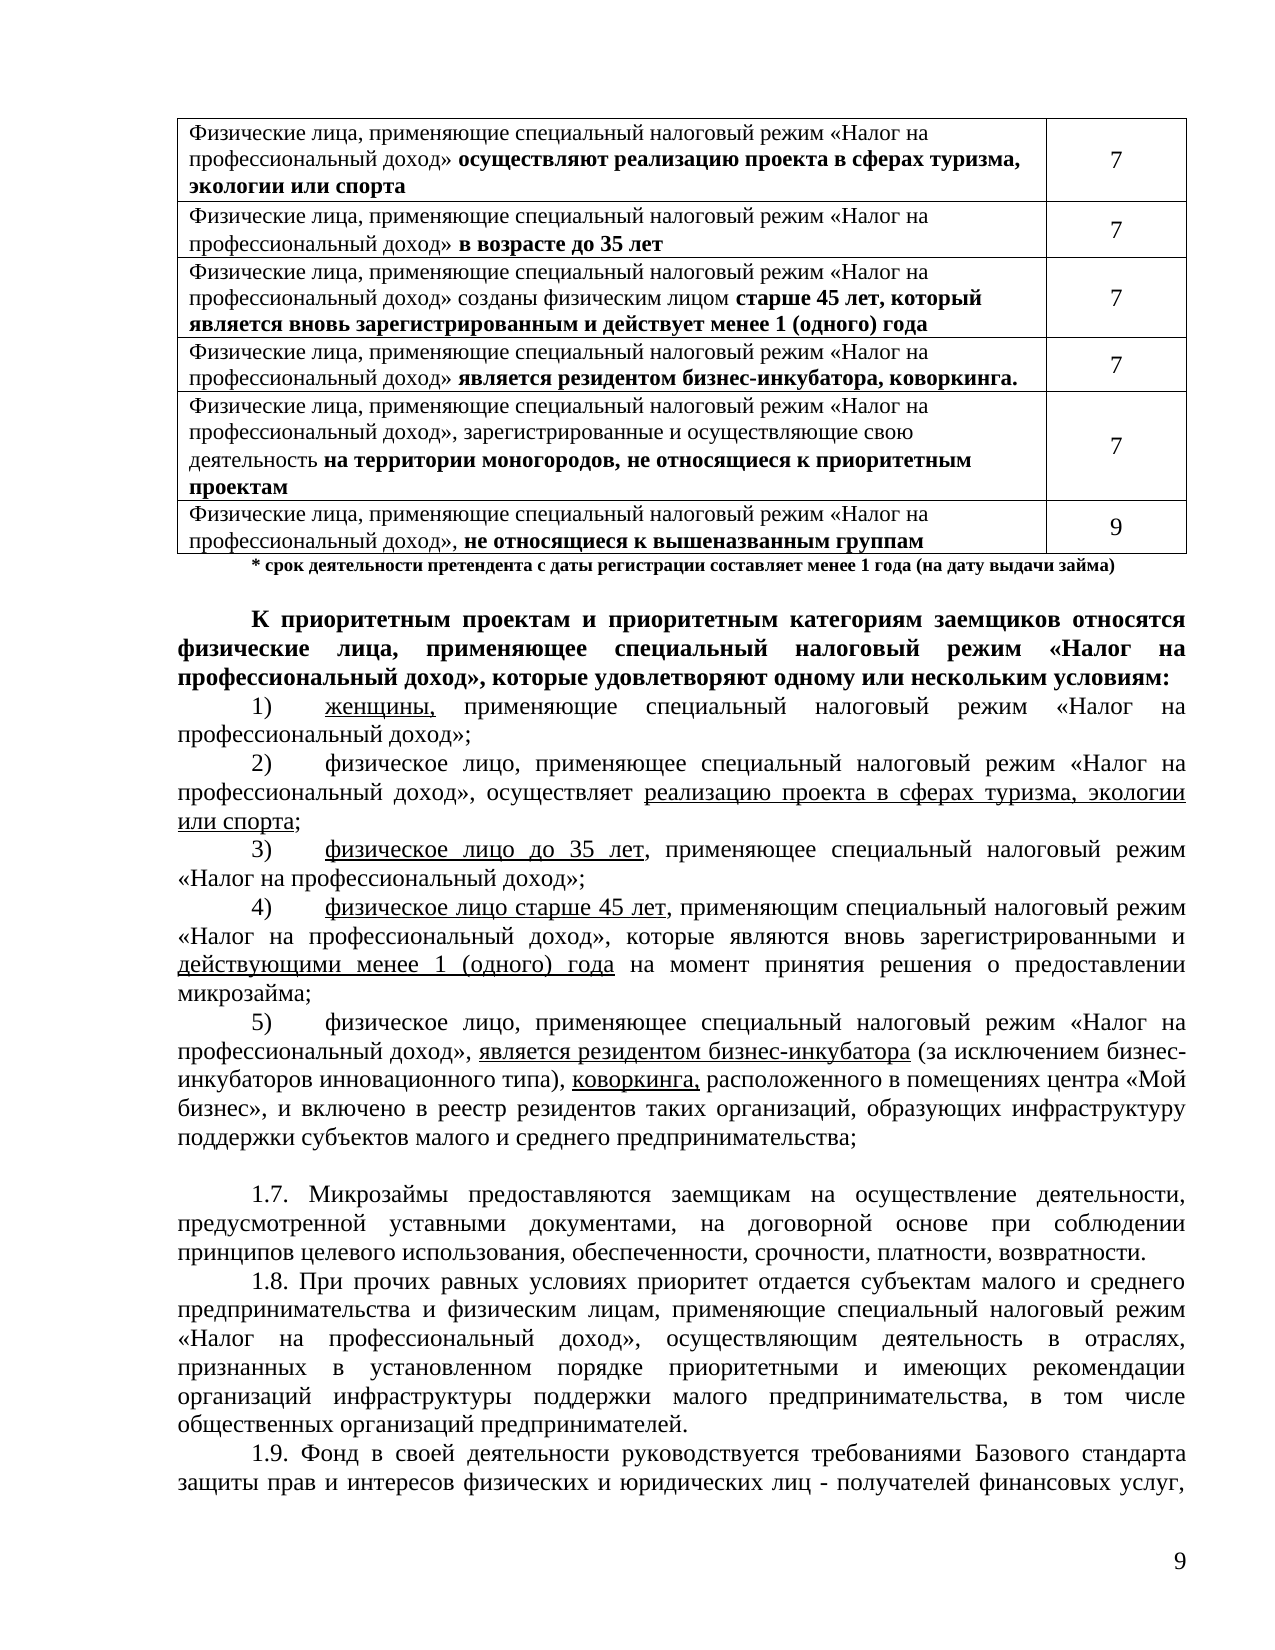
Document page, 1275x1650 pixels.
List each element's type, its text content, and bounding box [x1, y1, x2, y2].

list физическое лицо до 35 лет, применяющее специальный налоговый режим «Налог на профессиональный доход»; [177, 834, 1186, 892]
table_cell Физические лица, применяющие специальный налоговый режим «Налог на профессиональный доход» осуществляют реализацию проекта в сферах туризма, экологии или спорта [178, 119, 1046, 201]
table_cell 7 [1047, 338, 1186, 391]
text * срок деятельности претендента с даты регистрации составляет менее 1 года (на дату выдачи займа) [177, 554, 1186, 576]
table_cell 7 [1047, 258, 1186, 337]
table_cell 7 [1047, 392, 1186, 499]
table_cell 9 [1047, 501, 1186, 553]
table_cell Физические лица, применяющие специальный налоговый режим «Налог на профессиональный доход» в возрасте до 35 лет [178, 202, 1046, 257]
text К приоритетным проектам и приоритетным категориям заемщиков относятся физические лица, применяющее специальный налоговый режим «Налог на профессиональный доход», которые удовлетворяют одному или нескольким условиям: [177, 604, 1186, 691]
table_cell 7 [1047, 119, 1186, 201]
list женщины, применяющие специальный налоговый режим «Налог на профессиональный доход»; [177, 691, 1186, 748]
text 1.7. Микрозаймы предоставляются заемщикам на осуществление деятельности, предусмотренной уставными документами, на договорной основе при соблюдении принципов целевого использования, обеспеченности, срочности, платности, возвратности. [177, 1179, 1186, 1266]
table_cell Физические лица, применяющие специальный налоговый режим «Налог на профессиональный доход», не относящиеся к вышеназванным группам [178, 501, 1046, 553]
table_cell Физические лица, применяющие специальный налоговый режим «Налог на профессиональный доход», зарегистрированные и осуществляющие свою деятельность на территории моногородов, не относящиеся к приоритетным проектам [178, 392, 1046, 499]
table_cell Физические лица, применяющие специальный налоговый режим «Налог на профессиональный доход» созданы физическим лицом старше 45 лет, который является вновь зарегистрированным и действует менее 1 (одного) года [178, 258, 1046, 337]
table_cell 7 [1047, 202, 1186, 257]
table_cell Физические лица, применяющие специальный налоговый режим «Налог на профессиональный доход» является резидентом бизнес-инкубатора, коворкинга. [178, 338, 1046, 391]
list физическое лицо, применяющее специальный налоговый режим «Налог на профессиональный доход», является резидентом бизнес-инкубатора (за исключением бизнес-инкубаторов инновационного типа), коворкинга, расположенного в помещениях центра «Мой бизнес», и включено в реестр резидентов таких организаций, образующих инфраструктуру поддержки субъектов малого и среднего предпринимательства; [177, 1007, 1186, 1151]
text 1.8. При прочих равных условиях приоритет отдается субъектам малого и среднего предпринимательства и физическим лицам, применяющие специальный налоговый режим «Налог на профессиональный доход», осуществляющим деятельность в отраслях, признанных в установленном порядке приоритетными и имеющих рекомендации организаций инфраструктуры поддержки малого предпринимательства, в том числе общественных организаций предпринимателей. [177, 1266, 1186, 1438]
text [177, 1438, 1186, 1496]
list физическое лицо, применяющее специальный налоговый режим «Налог на профессиональный доход», осуществляет реализацию проекта в сферах туризма, экологии или спорта; [177, 748, 1186, 834]
list физическое лицо старше 45 лет, применяющим специальный налоговый режим «Налог на профессиональный доход», которые являются вновь зарегистрированными и действующими менее 1 (одного) года на момент принятия решения о предоставлении микрозайма; [177, 892, 1186, 1007]
